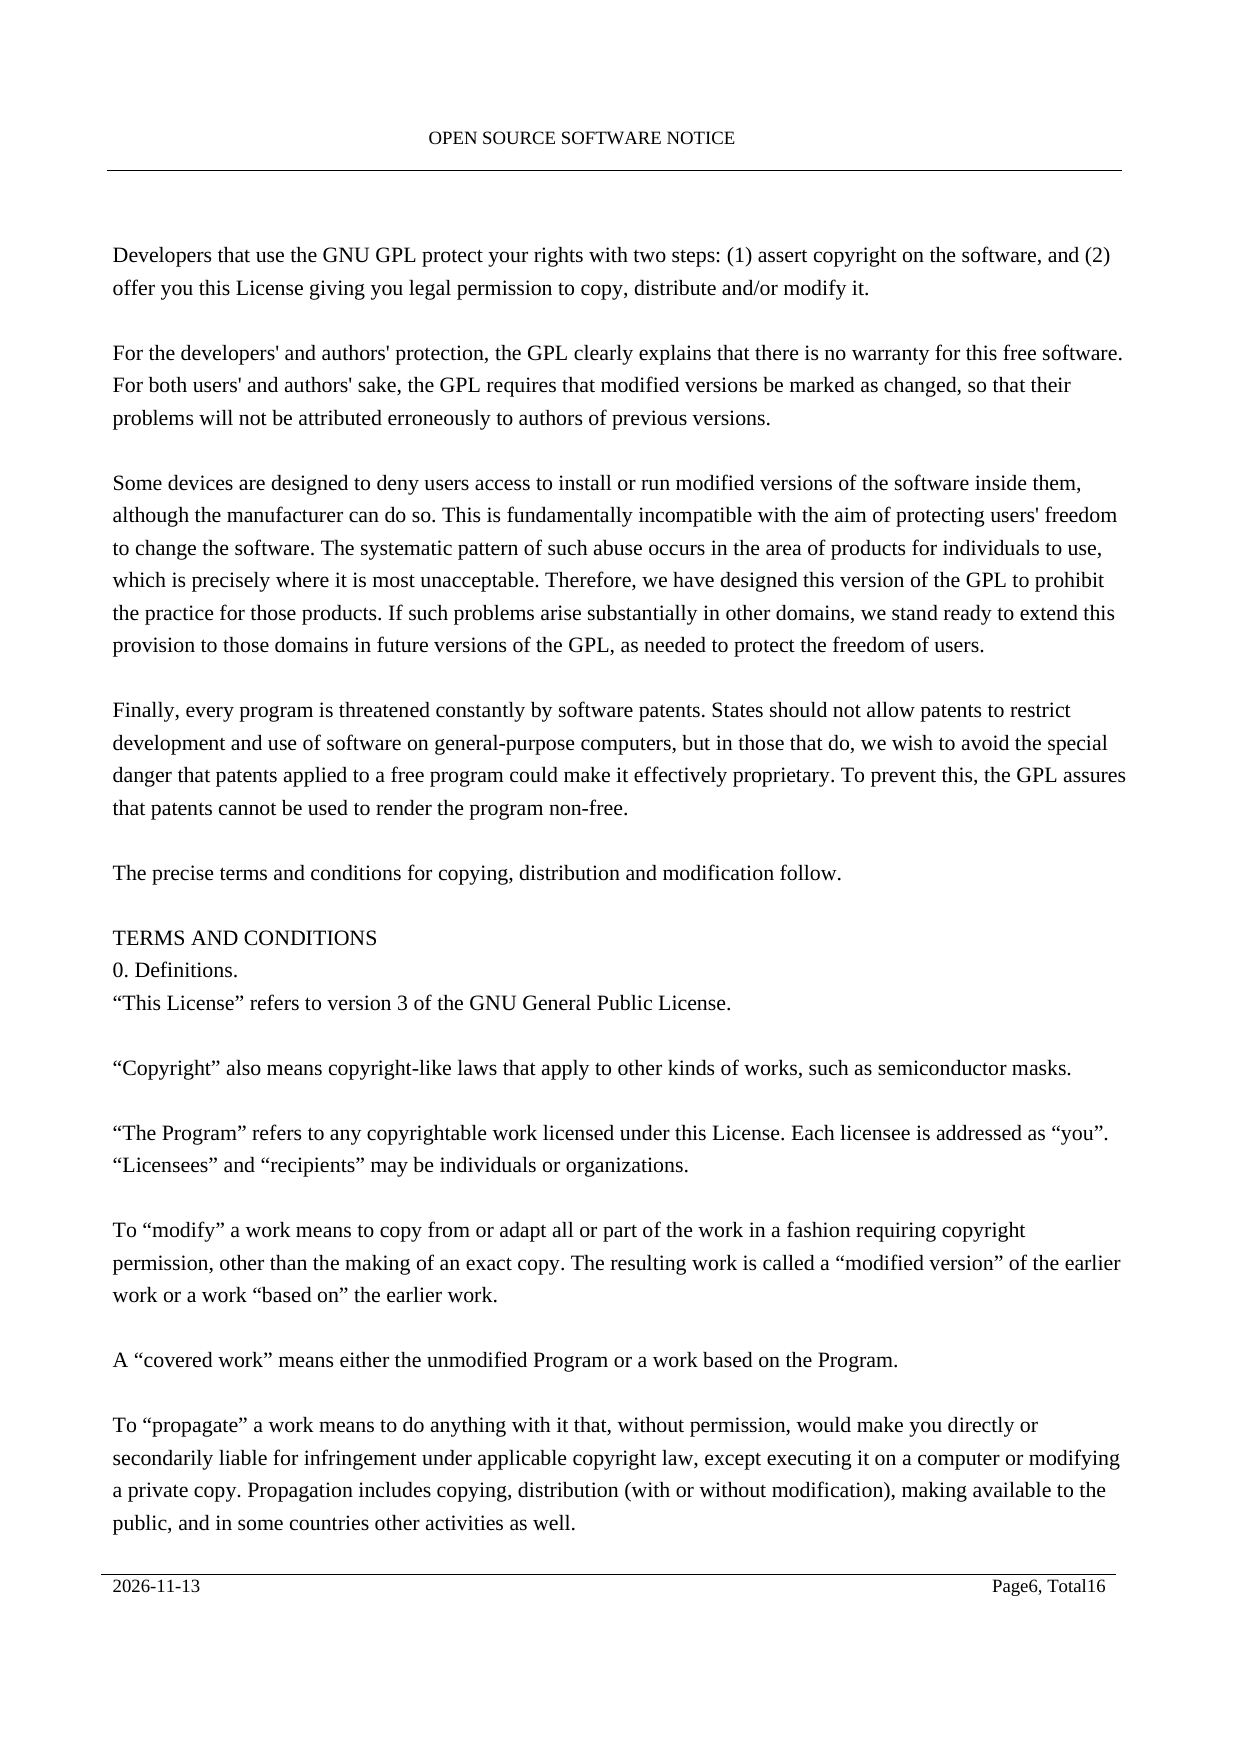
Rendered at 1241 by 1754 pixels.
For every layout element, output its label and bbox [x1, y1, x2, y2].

text [112, 206, 1128, 1539]
